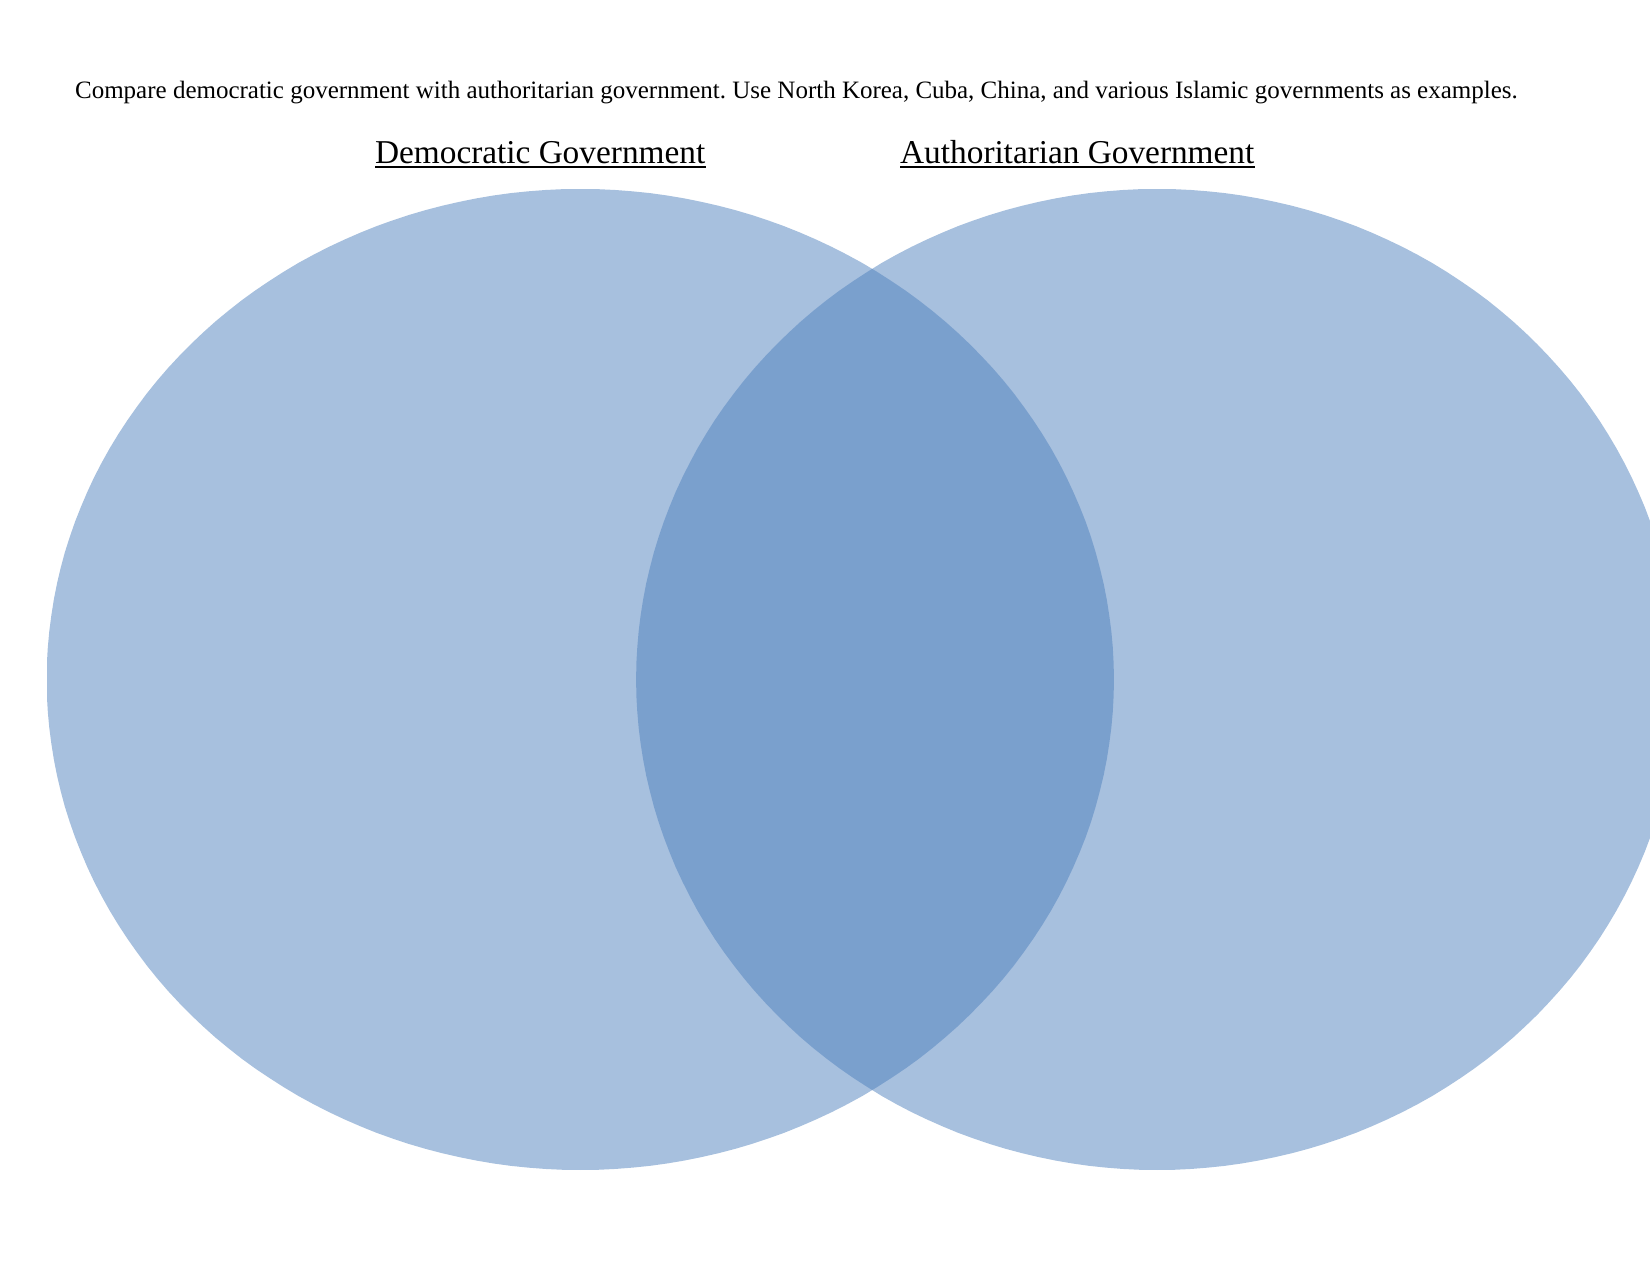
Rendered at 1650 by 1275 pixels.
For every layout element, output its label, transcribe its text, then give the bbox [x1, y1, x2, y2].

text Compare democratic government with authoritarian government. Use North Korea, Cuba, China, and various Islamic governments as examples. [75, 75, 1575, 104]
text Democratic Government Authoritarian Government [75, 132, 1575, 171]
